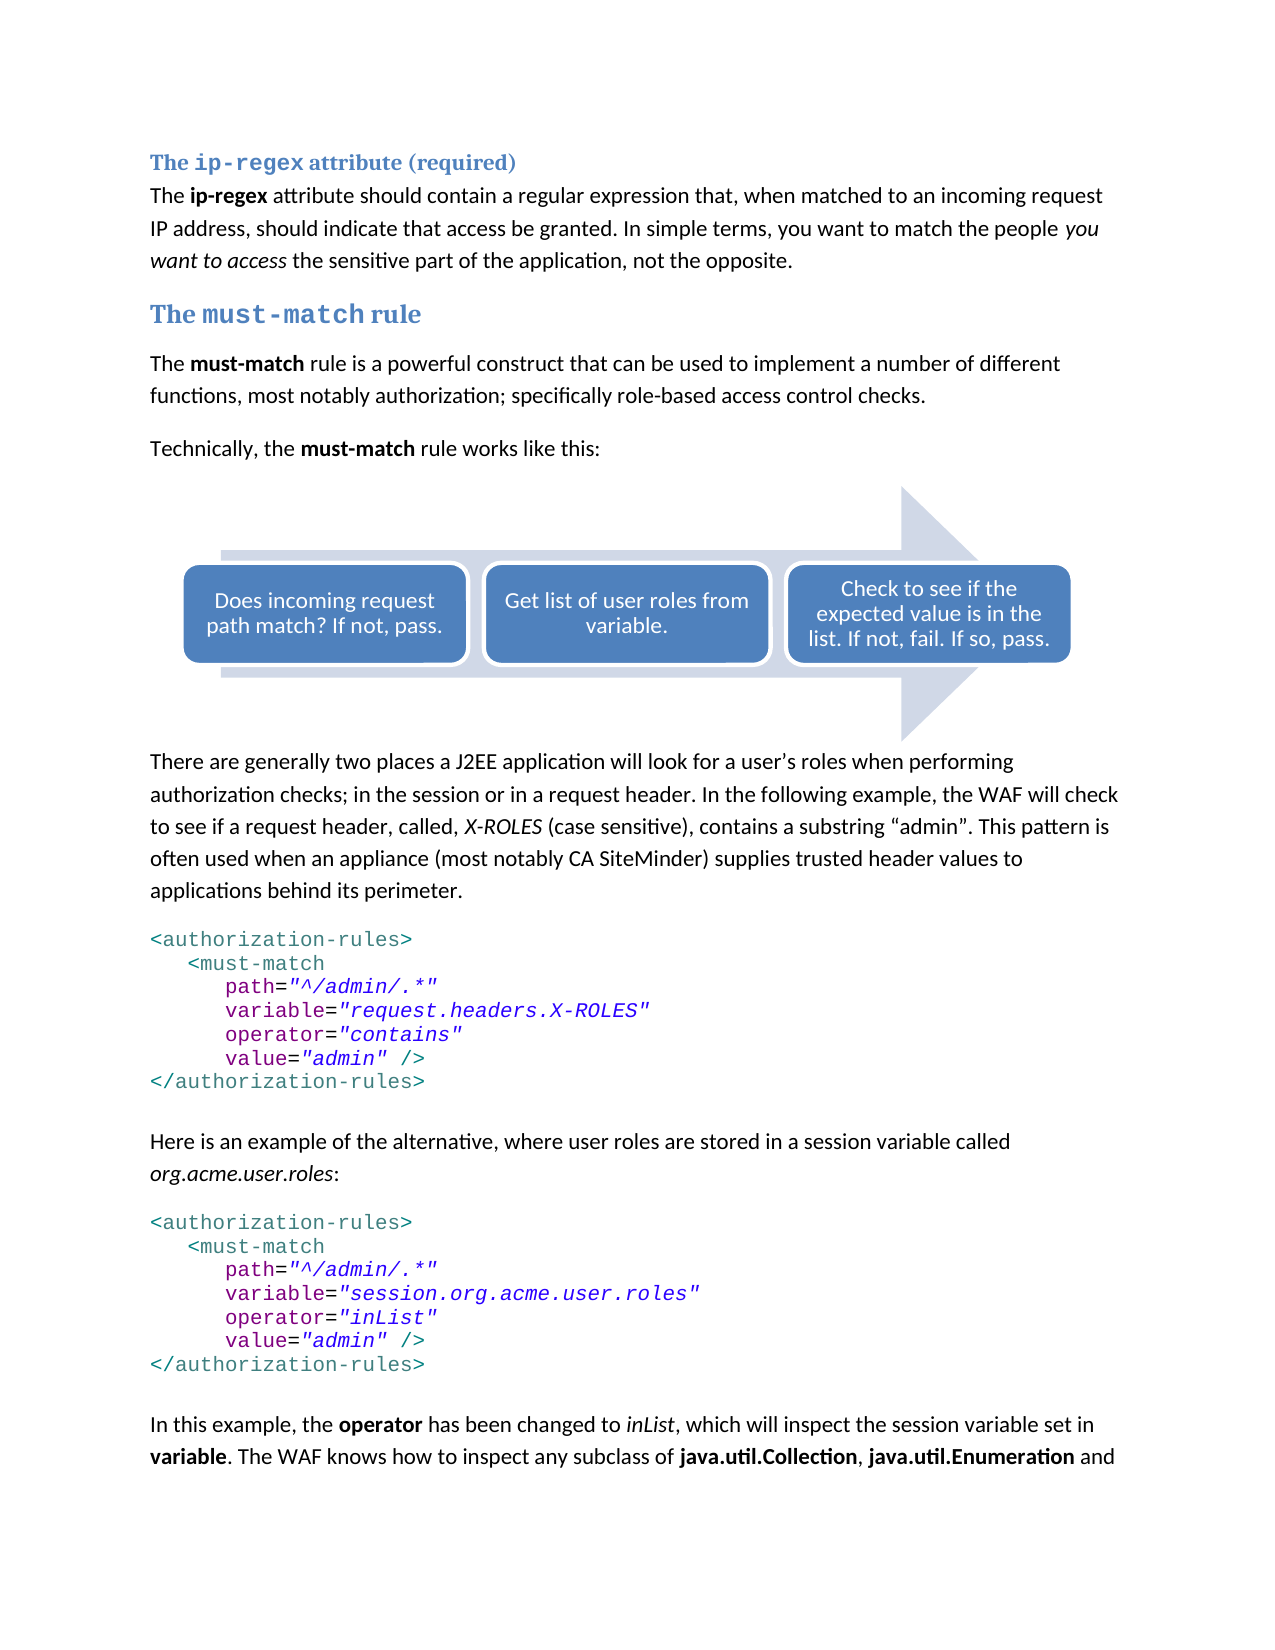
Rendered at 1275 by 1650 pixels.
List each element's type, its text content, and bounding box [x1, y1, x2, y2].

text <authorization-rules> [150, 1212, 1125, 1236]
text Technically, the must-match rule works like this: [150, 434, 1125, 462]
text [150, 1378, 1125, 1470]
text variable="request.headers.X-ROLES" [150, 1000, 1125, 1024]
text path="^/admin/.*" [150, 1259, 1125, 1283]
text The ip-regex attribute should contain a regular expression that, when matched to an incoming request IP address, should indicate that access be granted. In simple terms, you want to match the people you want to access the sensitive part of the application, not the opposite. [150, 182, 1125, 274]
text Here is an example of the alternative, where user roles are stored in a session variable called org.acme.user.roles: [150, 1095, 1125, 1187]
text operator="contains" [150, 1024, 1125, 1047]
text <authorization-rules> [150, 929, 1125, 953]
subtitle The must-match rule [150, 299, 1125, 331]
text <must-match [150, 953, 1125, 977]
text path="^/admin/.*" [150, 977, 1125, 1000]
text There are generally two places a J2EE application will look for a user’s roles when performing authorization checks; in the session or in a request header. In the following example, the WAF will check to see if a request header, called, X-ROLES (case sensitive), contains a substring “admin”. This pattern is often used when an appliance (most notably CA SiteMinder) supplies trusted header values to applications behind its perimeter. [150, 487, 1125, 904]
subtitle The ip-regex attribute (required) [150, 150, 1125, 177]
text <must-match [150, 1236, 1125, 1259]
text value="admin" /> [150, 1330, 1125, 1354]
text The must-match rule is a powerful construct that can be used to implement a number of different functions, most notably authorization; specifically role-based access control checks. [150, 349, 1125, 409]
text </authorization-rules> [150, 1354, 1125, 1378]
text operator="inList" [150, 1307, 1125, 1330]
text value="admin" /> [150, 1047, 1125, 1071]
text variable="session.org.acme.user.roles" [150, 1283, 1125, 1307]
text </authorization-rules> [150, 1071, 1125, 1095]
